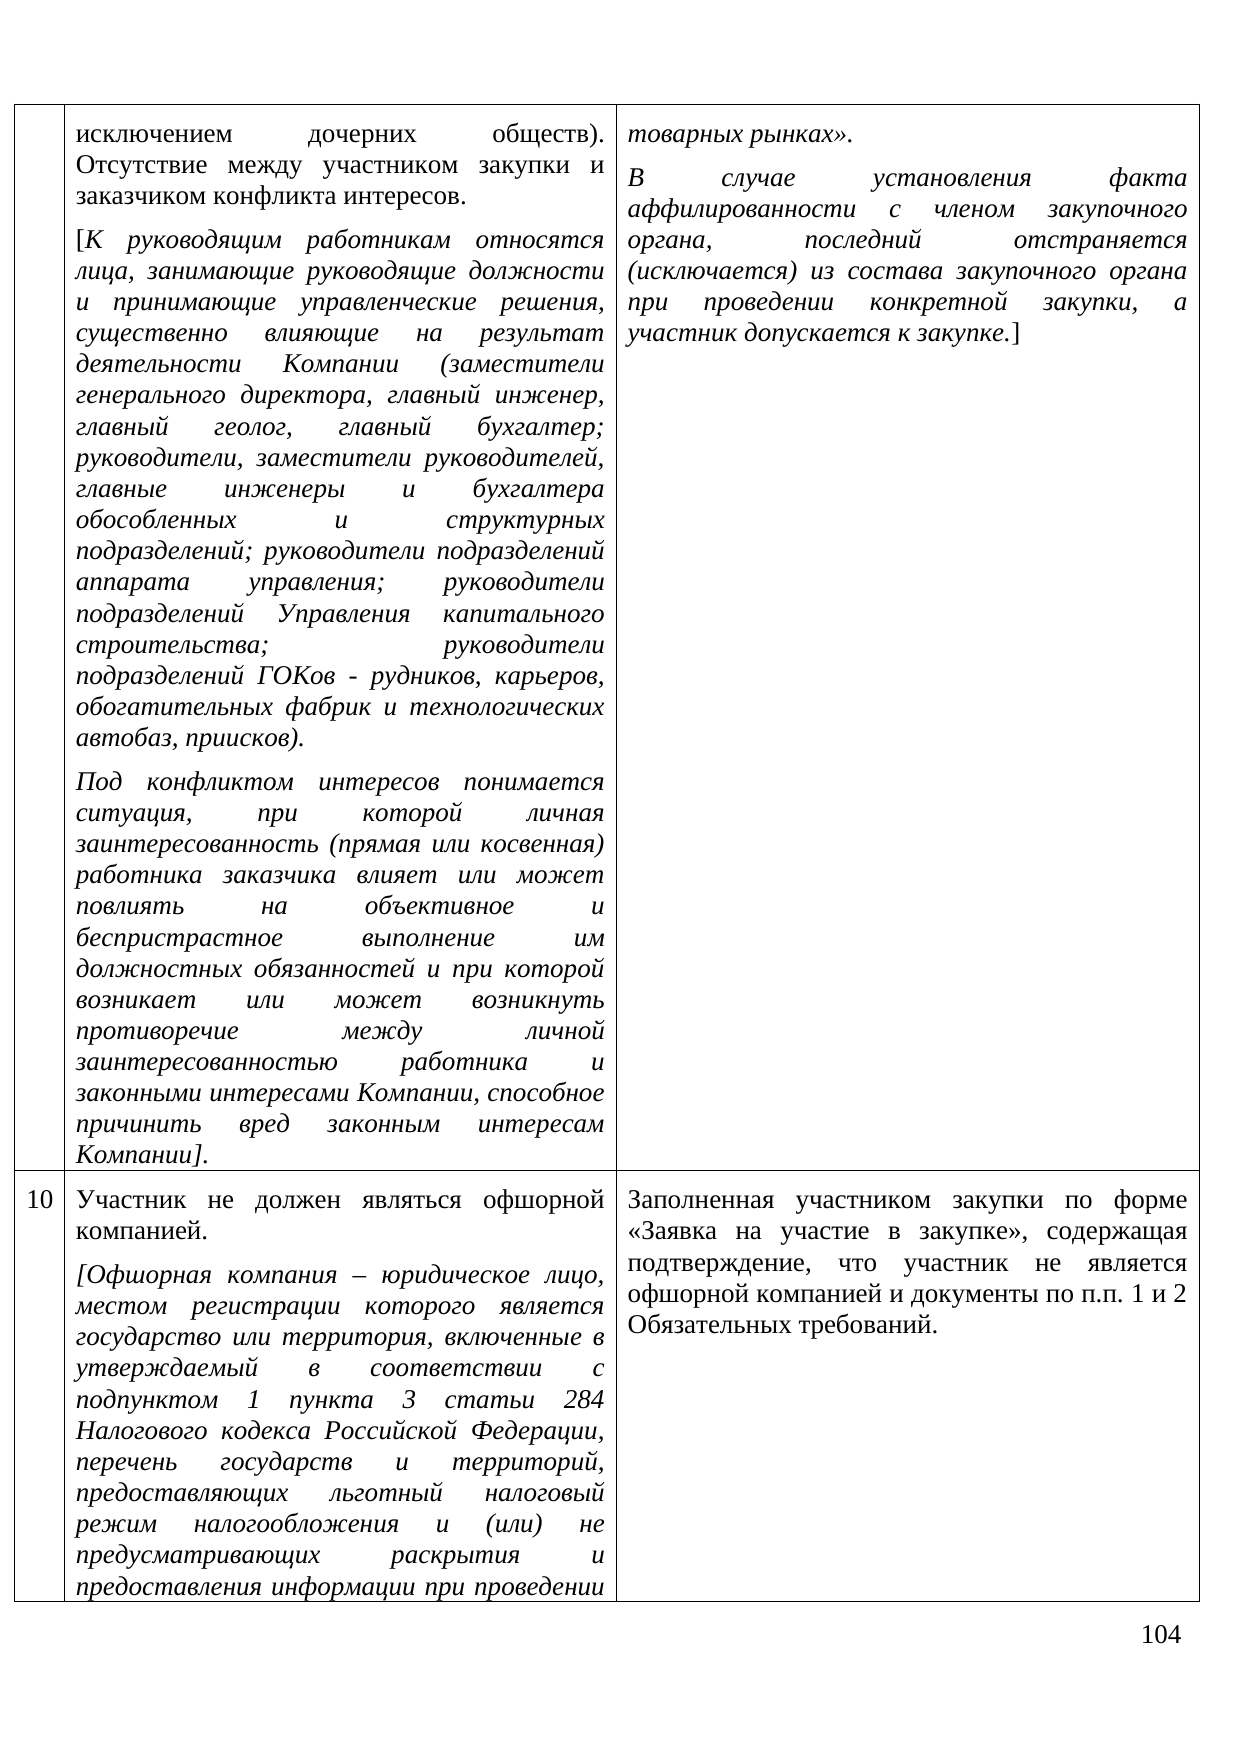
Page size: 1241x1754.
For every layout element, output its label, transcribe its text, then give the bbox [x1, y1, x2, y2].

table_cell 9 [15, 105, 64, 1170]
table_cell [65, 105, 616, 1170]
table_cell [617, 1171, 1199, 1601]
table_cell 10 [15, 1171, 64, 1601]
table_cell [65, 1171, 616, 1601]
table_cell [617, 105, 1199, 1170]
